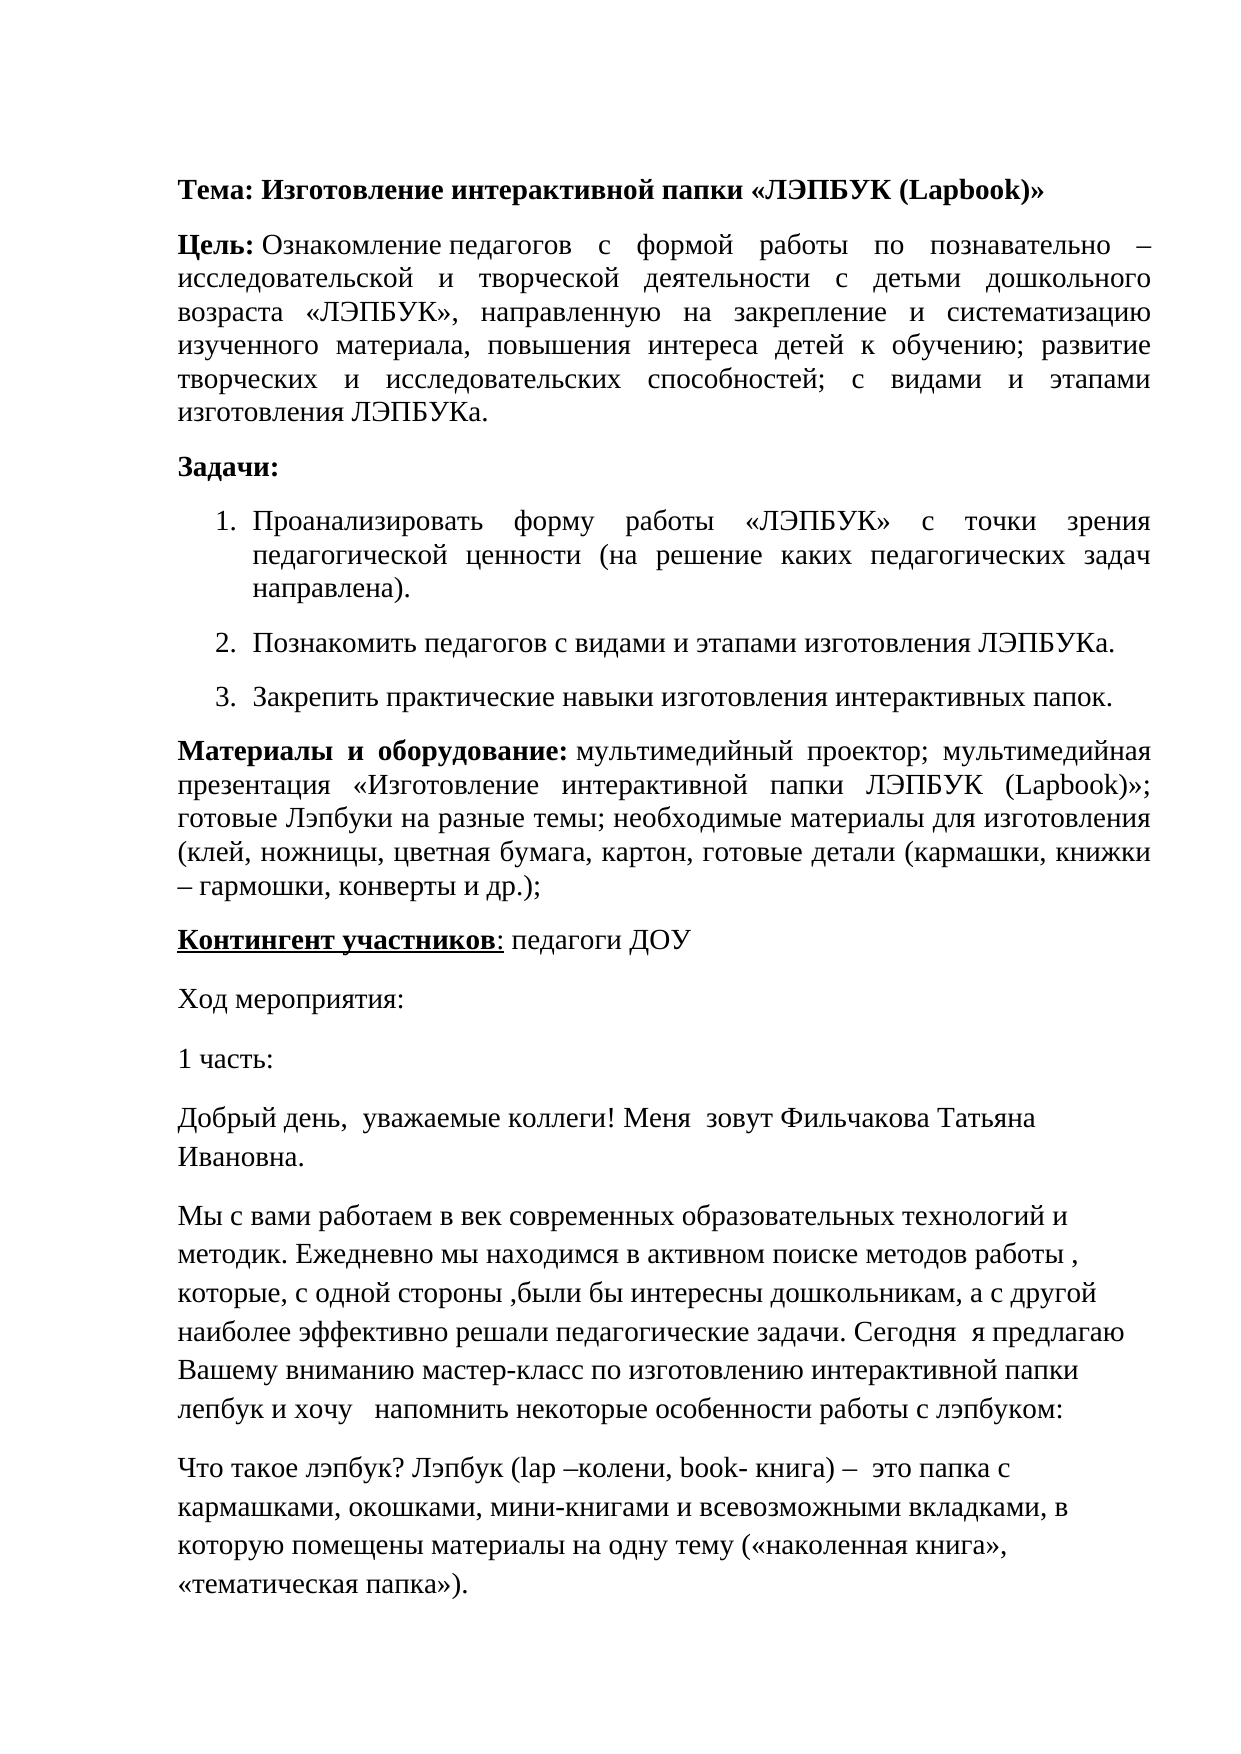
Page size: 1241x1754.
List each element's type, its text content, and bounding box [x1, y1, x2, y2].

text Что такое лэпбук? Лэпбук (lap –колени, book- книга) – это папка с кармашками, окошками, мини-книгами и всевозможными вкладками, в которую помещены материалы на одну тему («наколенная книга», «тематическая папка»). [177, 1450, 1152, 1599]
list Познакомить педагогов с видами и этапами изготовления ЛЭПБУКа. [215, 625, 1152, 658]
list Закрепить практические навыки изготовления интерактивных папок. [215, 679, 1152, 713]
text Тема: Изготовление интерактивной папки «ЛЭПБУК (Lapbook)» [177, 172, 1152, 206]
text Задачи: [177, 449, 1152, 482]
text Контингент участников: педагоги ДОУ [177, 922, 1152, 956]
text Материалы и оборудование: мультимедийный проектор; мультимедийная презентация «Изготовление интерактивной папки ЛЭПБУК (Lapbook)»; готовые Лэпбуки на разные темы; необходимые материалы для изготовления (клей, ножницы, цветная бумага, картон, готовые детали (кармашки, книжки – гармошки, конверты и др.); [177, 733, 1152, 901]
text Ход мероприятия: [177, 981, 1152, 1015]
text 1 часть: [177, 1041, 1152, 1074]
list Проанализировать форму работы «ЛЭПБУК» с точки зрения педагогической ценности (на решение каких педагогических задач направлена). [215, 503, 1152, 604]
text Цель: Ознакомление педагогов с формой работы по познавательно – исследовательской и творческой деятельности с детьми дошкольного возраста «ЛЭПБУК», направленную на закрепление и систематизацию изученного материала, повышения интереса детей к обучению; развитие творческих и исследовательских способностей; с видами и этапами изготовления ЛЭПБУКа. [177, 227, 1152, 428]
text Добрый день, уважаемые коллеги! Меня зовут Фильчакова Татьяна Ивановна. [177, 1100, 1152, 1172]
text Мы с вами работаем в век современных образовательных технологий и методик. Ежедневно мы находимся в активном поиске методов работы , которые, с одной стороны ,были бы интересны дошкольникам, а с другой наиболее эффективно решали педагогические задачи. Сегодня я предлагаю Вашему вниманию мастер-класс по изготовлению интерактивной папки лепбук и хочу напомнить некоторые особенности работы с лэпбуком: [177, 1198, 1152, 1424]
